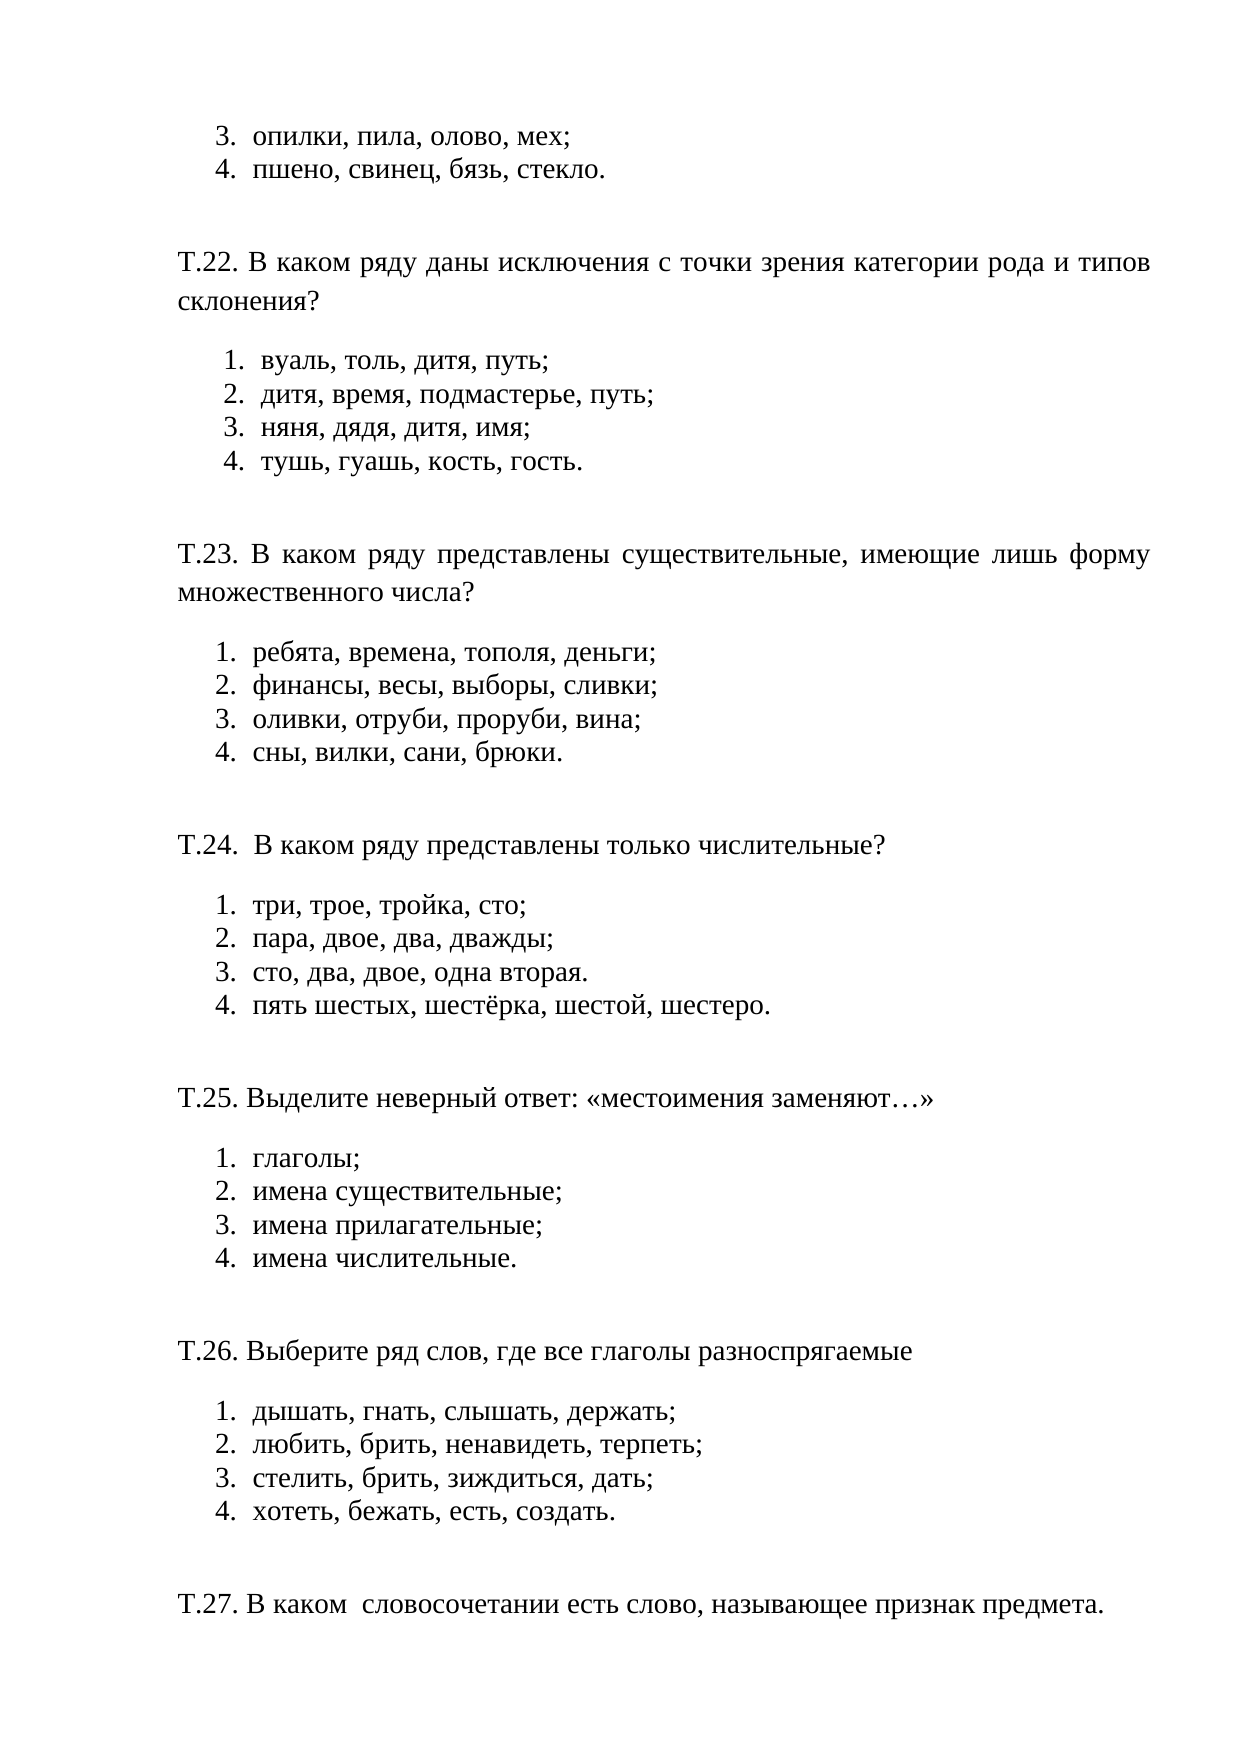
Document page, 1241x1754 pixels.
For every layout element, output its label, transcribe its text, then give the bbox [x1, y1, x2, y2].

list ребята, времена, тополя, деньги; [215, 634, 1152, 667]
list сто, два, двое, одна вторая. [215, 954, 1152, 987]
list дитя, время, подмастерье, путь; [223, 376, 1152, 409]
list няня, дядя, дитя, имя; [223, 409, 1152, 443]
list дышать, гнать, слышать, держать; [215, 1393, 1152, 1426]
list хотеть, бежать, есть, создать. [215, 1493, 1152, 1527]
list финансы, весы, выборы, сливки; [215, 667, 1152, 701]
list любить, брить, ненавидеть, терпеть; [215, 1426, 1152, 1460]
text Т.22. В каком ряду даны исключения с точки зрения категории рода и типов склонения? [177, 244, 1152, 317]
list глаголы; [215, 1140, 1152, 1173]
text Т.26. Выберите ряд слов, где все глаголы разноспрягаемые [177, 1333, 1152, 1367]
text Т.25. Выделите неверный ответ: «местоимения заменяют…» [177, 1080, 1152, 1114]
list пять шестых, шестёрка, шестой, шестеро. [215, 987, 1152, 1021]
text Т.27. В каком словосочетании есть слово, называющее признак предмета. [177, 1586, 1152, 1620]
list сны, вилки, сани, брюки. [215, 734, 1152, 768]
list пара, двое, два, дважды; [215, 920, 1152, 954]
text Т.24. В каком ряду представлены только числительные? [177, 827, 1152, 861]
list тушь, гуашь, кость, гость. [223, 443, 1152, 477]
list стелить, брить, зиждиться, дать; [215, 1460, 1152, 1493]
text Т.23. В каком ряду представлены существительные, имеющие лишь форму множественного числа? [177, 536, 1152, 608]
list имена прилагательные; [215, 1207, 1152, 1240]
list имена числительные. [215, 1240, 1152, 1274]
list оливки, отруби, проруби, вина; [215, 701, 1152, 734]
list вуаль, толь, дитя, путь; [223, 342, 1152, 376]
list опилки, пила, олово, мех; [215, 118, 1152, 152]
list пшено, свинец, бязь, стекло. [215, 152, 1152, 185]
list три, трое, тройка, сто; [215, 887, 1152, 920]
list имена существительные; [215, 1173, 1152, 1207]
